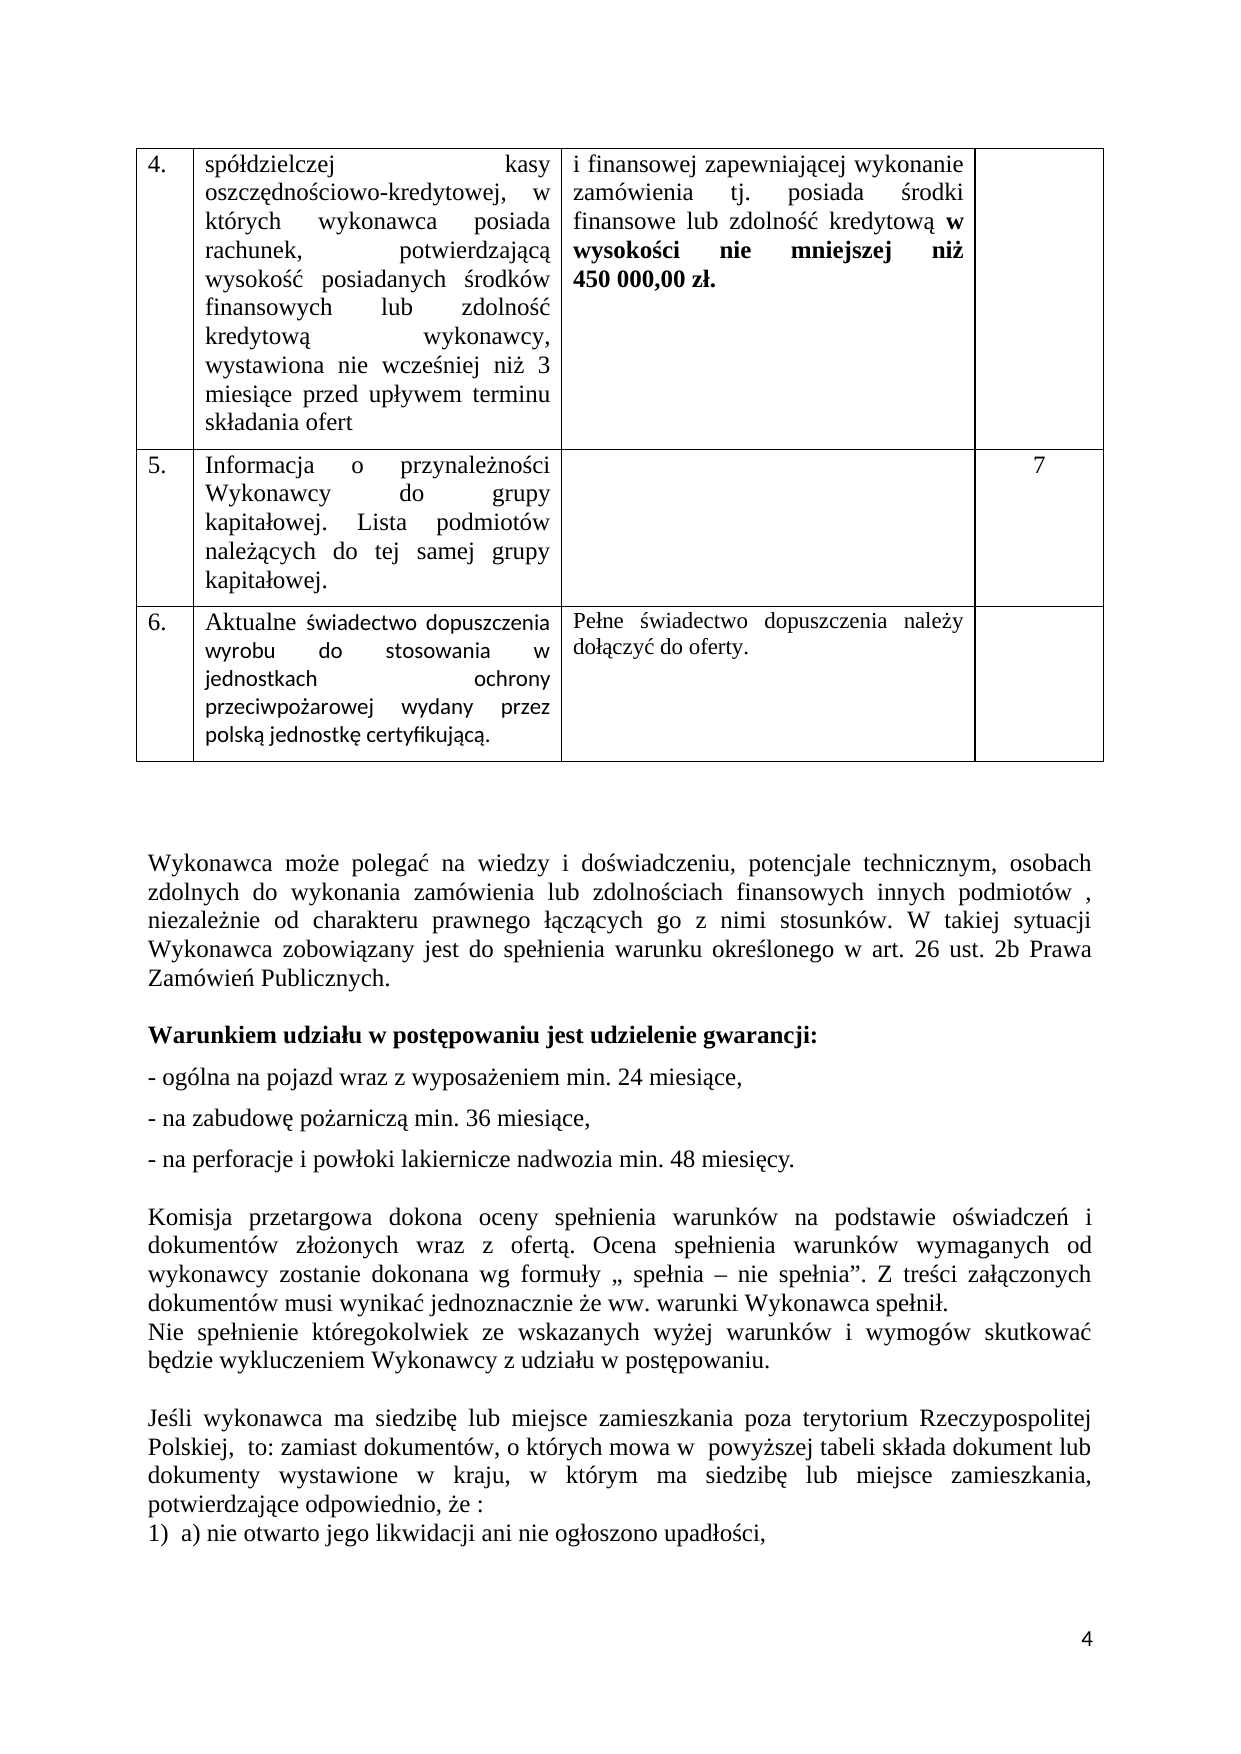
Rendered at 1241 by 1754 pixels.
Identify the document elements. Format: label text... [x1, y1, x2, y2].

table_cell Informacja o przynależności Wykonawcy do grupy kapitałowej. Lista podmiotów należących do tej samej grupy kapitałowej. [194, 450, 561, 606]
table_cell [976, 149, 1103, 449]
text - na perforacje i powłoki lakiernicze nadwozia min. 48 miesięcy. [148, 1144, 1093, 1173]
text Warunkiem udziału w postępowaniu jest udzielenie gwarancji: [148, 1020, 1093, 1049]
table_cell Pełne świadectwo dopuszczenia należy dołączyć do oferty. [562, 607, 974, 761]
table_cell [976, 607, 1103, 761]
table_cell 4. [137, 149, 193, 449]
text - na zabudowę pożarniczą min. 36 miesiące, [148, 1103, 1093, 1132]
text Wykonawca może polegać na wiedzy i doświadczeniu, potencjale technicznym, osobach zdolnych do wykonania zamówienia lub zdolnościach finansowych innych podmiotów , niezależnie od charakteru prawnego łączących go z nimi stosunków. W takiej sytuacji Wykonawca zobowiązany jest do spełnienia warunku określonego w art. 26 ust. 2b Prawa Zamówień Publicznych. [148, 848, 1093, 992]
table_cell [562, 149, 974, 449]
table_cell [562, 450, 974, 606]
text 1) a) nie otwarto jego likwidacji ani nie ogłoszono upadłości, [148, 1518, 1093, 1547]
text Nie spełnienie któregokolwiek ze wskazanych wyżej warunków i wymogów skutkować będzie wykluczeniem Wykonawcy z udziału w postępowaniu. [148, 1317, 1093, 1374]
table_cell 7 [976, 450, 1103, 606]
text Komisja przetargowa dokona oceny spełnienia warunków na podstawie oświadczeń i dokumentów złożonych wraz z ofertą. Ocena spełnienia warunków wymaganych od wykonawcy zostanie dokonana wg formuły „ spełnia – nie spełnia”. Z treści załączonych dokumentów musi wynikać jednoznacznie że ww. warunki Wykonawca spełnił. [148, 1202, 1093, 1317]
text - ogólna na pojazd wraz z wyposażeniem min. 24 miesiące, [148, 1062, 1093, 1090]
table_cell 6. [137, 607, 193, 761]
table_cell 5. [137, 450, 193, 606]
table_cell Aktualne świadectwo dopuszczenia wyrobu do stosowania w jednostkach ochrony przeciwpożarowej wydany przez polską jednostkę certyfikującą. [194, 607, 561, 761]
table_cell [194, 149, 561, 449]
text Jeśli wykonawca ma siedzibę lub miejsce zamieszkania poza terytorium Rzeczypospolitej Polskiej, to: zamiast dokumentów, o których mowa w powyższej tabeli składa dokument lub dokumenty wystawione w kraju, w którym ma siedzibę lub miejsce zamieszkania, potwierdzające odpowiednio, że : [148, 1403, 1093, 1518]
